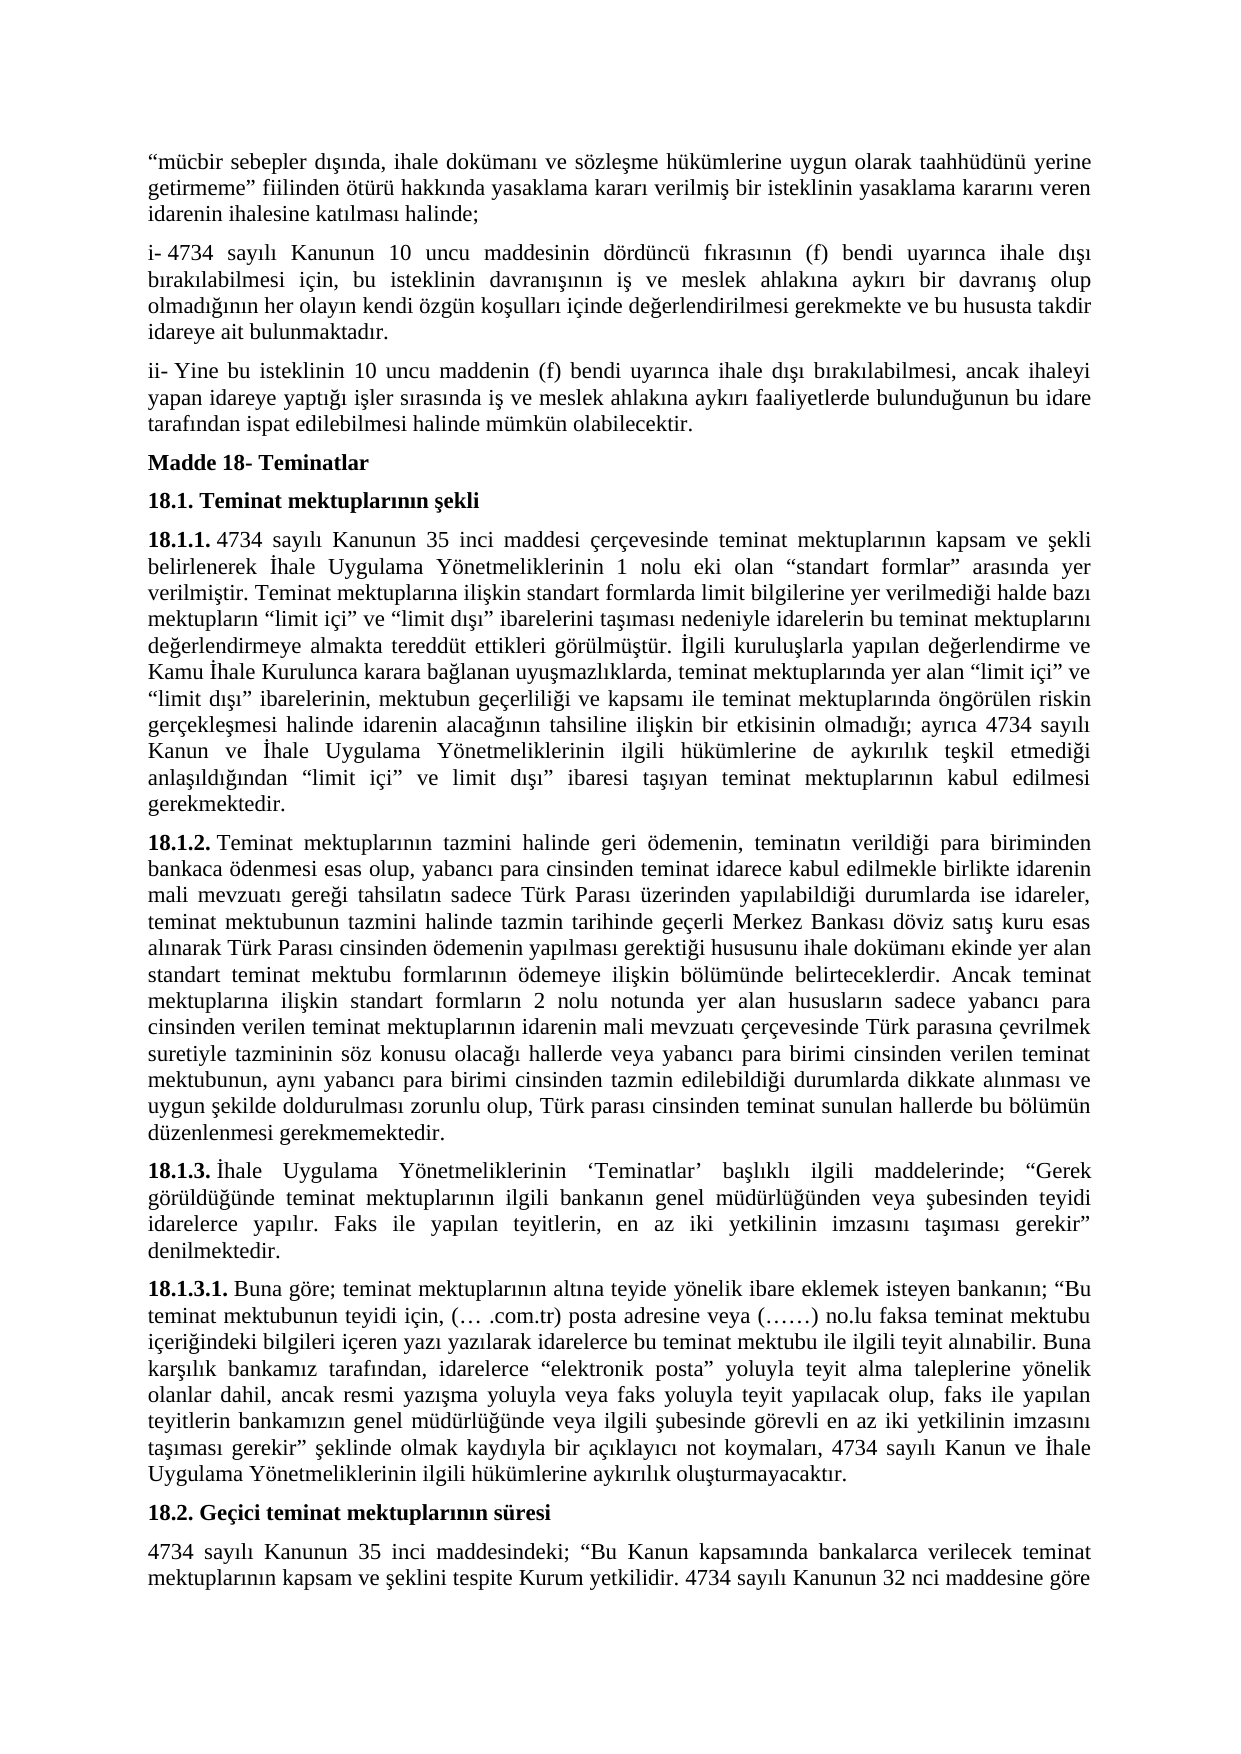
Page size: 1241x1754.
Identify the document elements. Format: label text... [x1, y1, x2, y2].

text i- 4734 sayılı Kanunun 10 uncu maddesinin dördüncü fıkrasının (f) bendi uyarınca ihale dışı bırakılabilmesi için, bu isteklinin davranışının iş ve meslek ahlakına aykırı bir davranış olup olmadığının her olayın kendi özgün koşulları içinde değerlendirilmesi gerekmekte ve bu hususta takdir idareye ait bulunmaktadır. [148, 239, 1092, 345]
text Madde 18- Teminatlar [148, 449, 1092, 475]
text 18.1. Teminat mektuplarının şekli [148, 488, 1092, 514]
text 18.1.3.1. Buna göre; teminat mektuplarının altına teyide yönelik ibare eklemek isteyen bankanın; “Bu teminat mektubunun teyidi için, (… .com.tr) posta adresine veya (……) no.lu faksa teminat mektubu içeriğindeki bilgileri içeren yazı yazılarak idarelerce bu teminat mektubu ile ilgili teyit alınabilir. Buna karşılık bankamız tarafından, idarelerce “elektronik posta” yoluyla teyit alma taleplerine yönelik olanlar dahil, ancak resmi yazışma yoluyla veya faks yoluyla teyit yapılacak olup, faks ile yapılan teyitlerin bankamızın genel müdürlüğünde veya ilgili şubesinde görevli en az iki yetkilinin imzasını taşıması gerekir” şeklinde olmak kaydıyla bir açıklayıcı not koymaları, 4734 sayılı Kanun ve İhale Uygulama Yönetmeliklerinin ilgili hükümlerine aykırılık oluşturmayacaktır. [148, 1276, 1092, 1486]
text 18.1.3. İhale Uygulama Yönetmeliklerinin ‘Teminatlar’ başlıklı ilgili maddelerinde; “Gerek görüldüğünde teminat mektuplarının ilgili bankanın genel müdürlüğünden veya şubesinden teyidi idarelerce yapılır. Faks ile yapılan teyitlerin, en az iki yetkilinin imzasını taşıması gerekir” denilmektedir. [148, 1158, 1092, 1263]
text 18.1.2. Teminat mektuplarının tazmini halinde geri ödemenin, teminatın verildiği para biriminden bankaca ödenmesi esas olup, yabancı para cinsinden teminat idarece kabul edilmekle birlikte idarenin mali mevzuatı gereği tahsilatın sadece Türk Parası üzerinden yapılabildiği durumlarda ise idareler, teminat mektubunun tazmini halinde tazmin tarihinde geçerli Merkez Bankası döviz satış kuru esas alınarak Türk Parası cinsinden ödemenin yapılması gerektiği hususunu ihale dokümanı ekinde yer alan standart teminat mektubu formlarının ödemeye ilişkin bölümünde belirteceklerdir. Ancak teminat mektuplarına ilişkin standart formların 2 nolu notunda yer alan hususların sadece yabancı para cinsinden verilen teminat mektuplarının idarenin mali mevzuatı çerçevesinde Türk parasına çevrilmek suretiyle tazmininin söz konusu olacağı hallerde veya yabancı para birimi cinsinden verilen teminat mektubunun, aynı yabancı para birimi cinsinden tazmin edilebildiği durumlarda dikkate alınması ve uygun şekilde doldurulması zorunlu olup, Türk parası cinsinden teminat sunulan hallerde bu bölümün düzenlenmesi gerekmemektedir. [148, 829, 1092, 1145]
text ii- Yine bu isteklinin 10 uncu maddenin (f) bendi uyarınca ihale dışı bırakılabilmesi, ancak ihaleyi yapan idareye yaptığı işler sırasında iş ve meslek ahlakına aykırı faaliyetlerde bulunduğunun bu idare tarafından ispat edilebilmesi halinde mümkün olabilecektir. [148, 357, 1092, 436]
text 18.1.1. 4734 sayılı Kanunun 35 inci maddesi çerçevesinde teminat mektuplarının kapsam ve şekli belirlenerek İhale Uygulama Yönetmeliklerinin 1 nolu eki olan “standart formlar” arasında yer verilmiştir. Teminat mektuplarına ilişkin standart formlarda limit bilgilerine yer verilmediği halde bazı mektupların “limit içi” ve “limit dışı” ibarelerini taşıması nedeniyle idarelerin bu teminat mektuplarını değerlendirmeye almakta tereddüt ettikleri görülmüştür. İlgili kuruluşlarla yapılan değerlendirme ve Kamu İhale Kurulunca karara bağlanan uyuşmazlıklarda, teminat mektuplarında yer alan “limit içi” ve “limit dışı” ibarelerinin, mektubun geçerliliği ve kapsamı ile teminat mektuplarında öngörülen riskin gerçekleşmesi halinde idarenin alacağının tahsiline ilişkin bir etkisinin olmadığı; ayrıca 4734 sayılı Kanun ve İhale Uygulama Yönetmeliklerinin ilgili hükümlerine de aykırılık teşkil etmediği anlaşıldığından “limit içi” ve limit dışı” ibaresi taşıyan teminat mektuplarının kabul edilmesi gerekmektedir. [148, 526, 1092, 816]
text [148, 1538, 1092, 1590]
text 18.2. Geçici teminat mektuplarının süresi [148, 1499, 1092, 1525]
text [148, 148, 1092, 227]
